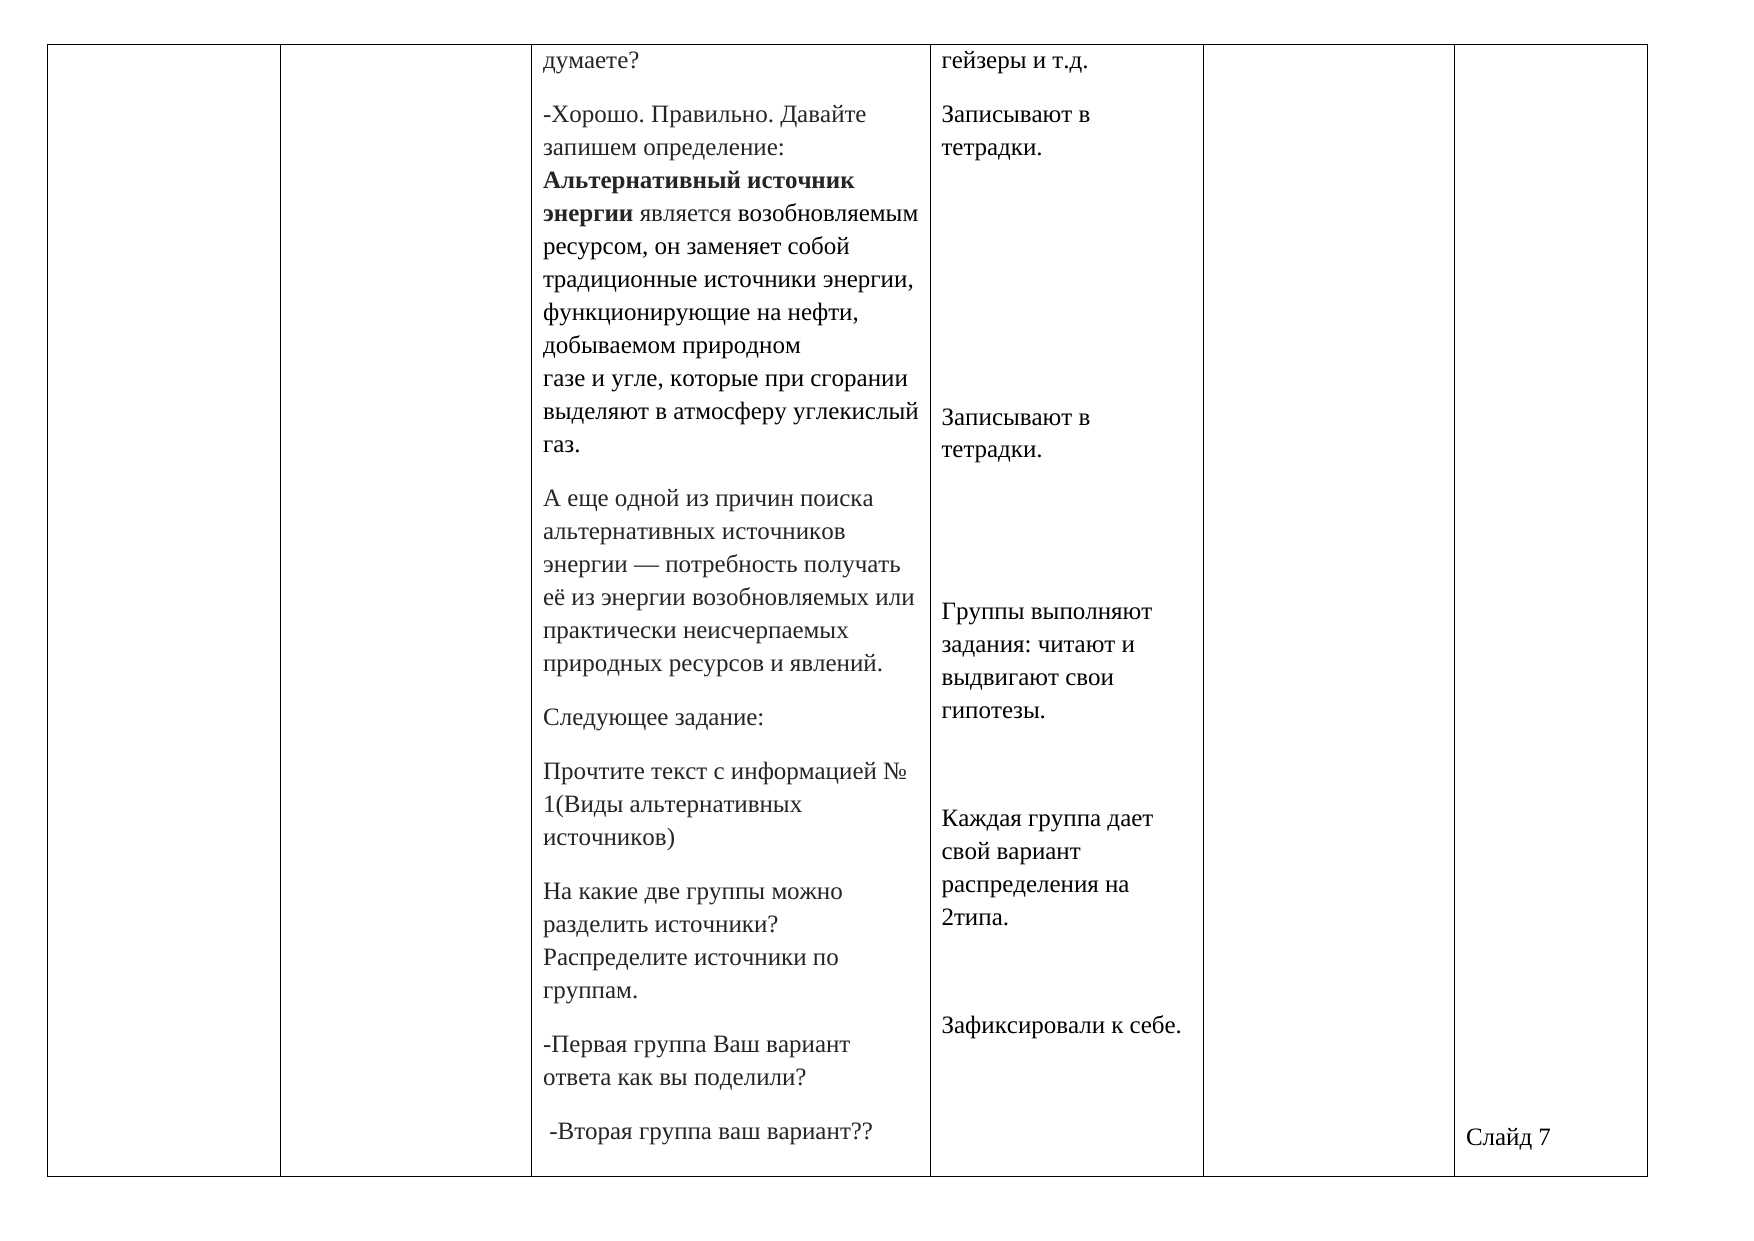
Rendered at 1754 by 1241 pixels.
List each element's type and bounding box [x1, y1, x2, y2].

table_cell [281, 45, 531, 1176]
table_cell [1204, 45, 1454, 1176]
table_cell [931, 45, 1203, 1176]
table_cell [48, 45, 280, 1176]
table_cell [1455, 45, 1647, 1176]
table_cell [532, 45, 930, 1176]
